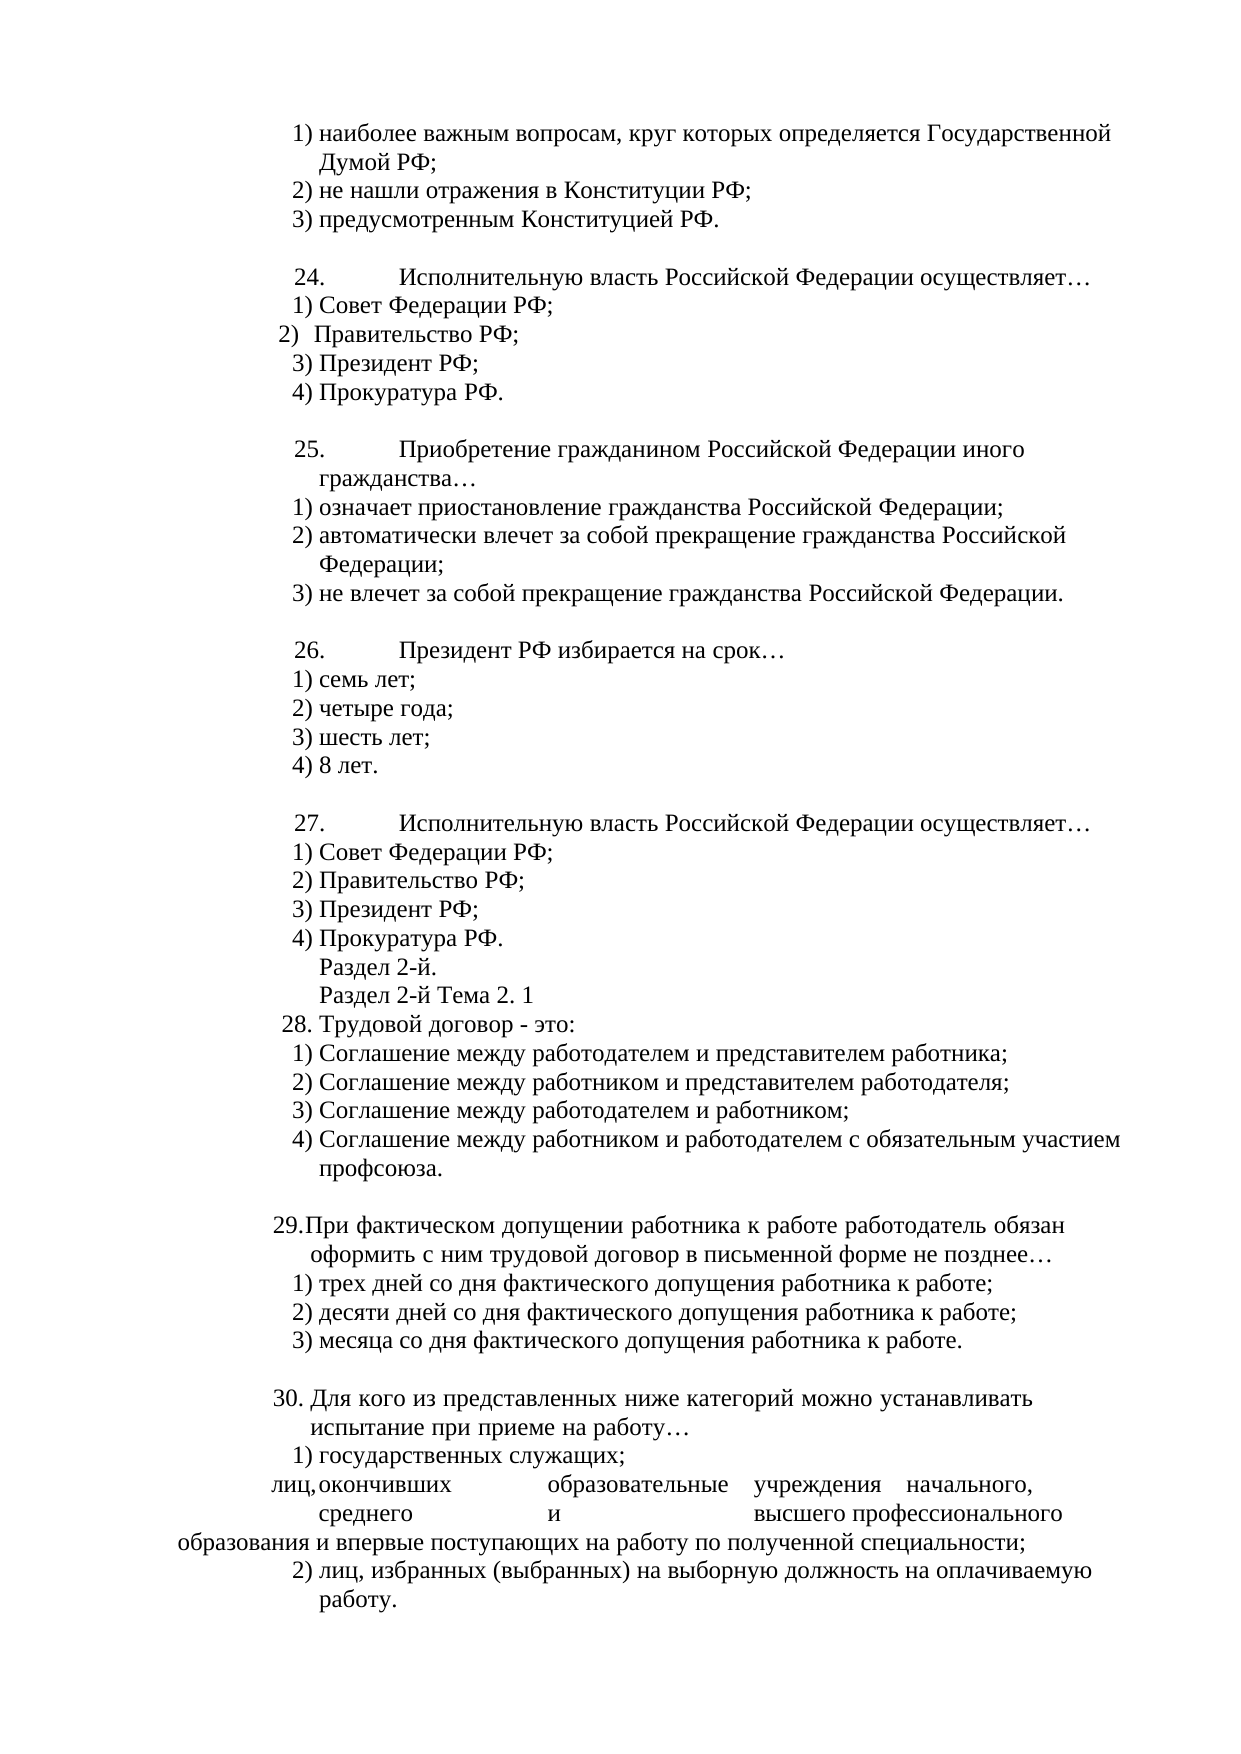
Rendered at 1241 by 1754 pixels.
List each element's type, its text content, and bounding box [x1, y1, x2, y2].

list Президент РФ; [292, 348, 1152, 377]
list Президент РФ; [292, 894, 1152, 923]
list Соглашение между работодателем и представителем работника; [292, 1038, 1152, 1067]
list лиц, избранных (выбранных) на выборную должность на оплачиваемую работу. [292, 1556, 1152, 1613]
list Исполнительную власть Российской Федерации осуществляет… [294, 262, 1152, 291]
text Раздел 2-й Тема 2. 1 [319, 981, 1152, 1009]
list месяца со дня фактического допущения работника к работе. [292, 1326, 1152, 1354]
list наиболее важным вопросам, круг которых определяется Государственной Думой РФ; [292, 118, 1152, 176]
list Совет Федерации РФ; [292, 837, 1152, 866]
list трех дней со дня фактического допущения работника к работе; [292, 1268, 1152, 1297]
list предусмотренным Конституцией РФ. [292, 204, 1152, 233]
list означает приостановление гражданства Российской Федерации; [292, 492, 1152, 521]
list 8 лет. [292, 751, 1152, 779]
list Правительство РФ; [292, 866, 1152, 894]
list государственных служащих; [292, 1441, 1152, 1469]
list Совет Федерации РФ; [292, 291, 1152, 319]
text лиц, окончивших образовательные учреждения начального, среднего и высшего профессионального образования и впервые поступающих на работу по полученной специальности; [177, 1469, 1152, 1556]
list Исполнительную власть Российской Федерации осуществляет… [294, 808, 1152, 837]
text Раздел 2-й. [319, 952, 1152, 981]
list не влечет за собой прекращение гражданства Российской Федерации. [292, 578, 1152, 607]
list Прокуратура РФ. [292, 377, 1152, 406]
list Соглашение между работником и работодателем с обязательным участием профсоюза. [292, 1124, 1152, 1182]
list Для кого из представленных ниже категорий можно устанавливать испытание при приеме на работу… [273, 1383, 1152, 1441]
list четыре года; [292, 693, 1152, 722]
list не нашли отражения в Конституции РФ; [292, 176, 1152, 204]
list семь лет; [292, 664, 1152, 693]
list Трудовой договор - это: [281, 1009, 1152, 1038]
list Правительство РФ; [278, 319, 1152, 348]
list Прокуратура РФ. [292, 923, 1152, 952]
list Соглашение между работодателем и работником; [292, 1096, 1152, 1124]
list Президент РФ избирается на срок… [294, 636, 1152, 664]
list Соглашение между работником и представителем работодателя; [292, 1067, 1152, 1096]
list Приобретение гражданином Российской Федерации иного гражданства… [294, 434, 1152, 492]
list шесть лет; [292, 722, 1152, 751]
list При фактическом допущении работника к работе работодатель обязан оформить с ним трудовой договор в письменной форме не позднее… [273, 1211, 1152, 1268]
list десяти дней со дня фактического допущения работника к работе; [292, 1297, 1152, 1326]
list автоматически влечет за собой прекращение гражданства Российской Федерации; [292, 521, 1152, 578]
